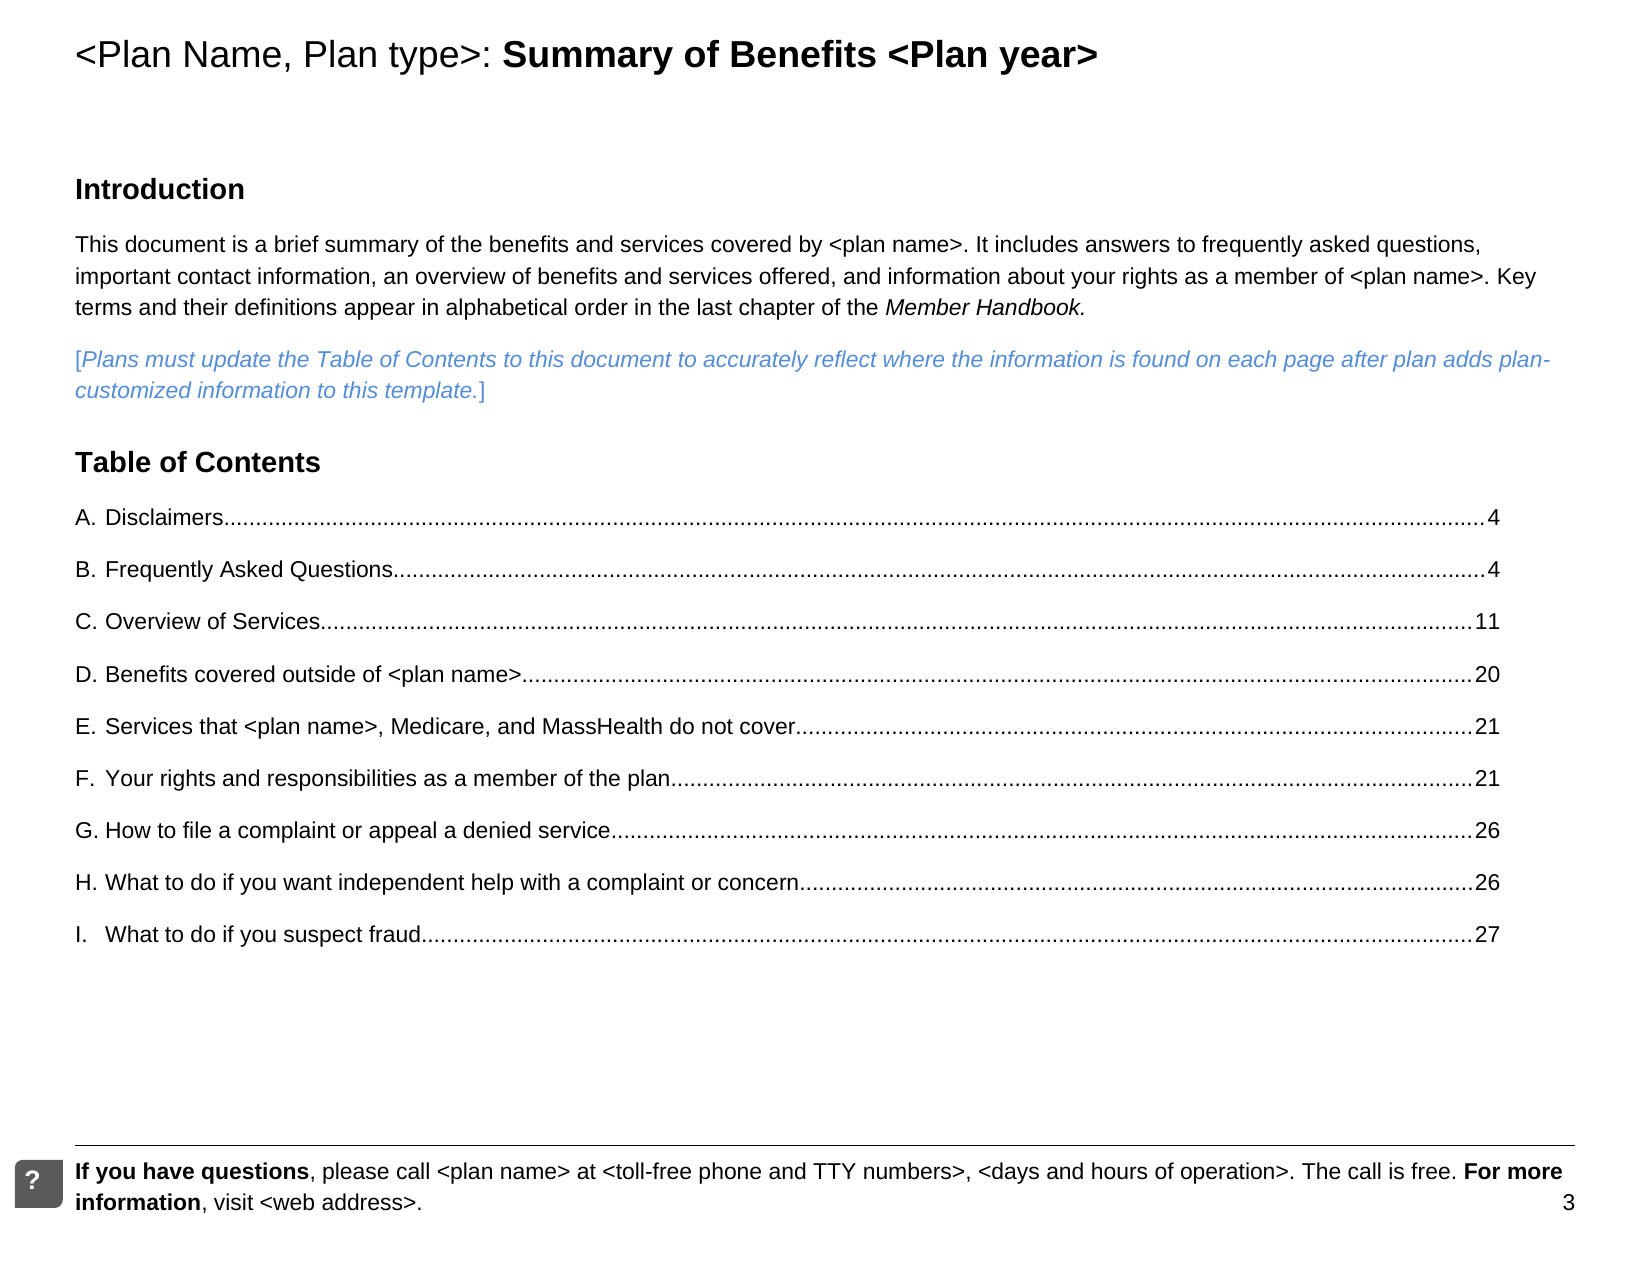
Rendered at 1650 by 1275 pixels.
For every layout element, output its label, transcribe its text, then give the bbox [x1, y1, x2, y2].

text This document is a brief summary of the benefits and services covered by <plan name>. It includes answers to frequently asked questions, important contact information, an overview of benefits and services offered, and information about your rights as a member of <plan name>. Key terms and their definitions appear in alphabetical order in the last chapter of the Member Handbook. [75, 228, 1575, 322]
text [Plans must update the Table of Contents to this document to accurately reflect where the information is found on each page after plan adds plan-customized information to this template.] [75, 342, 1575, 405]
text Table of Contents [75, 442, 1575, 480]
text Introduction [75, 169, 1575, 207]
